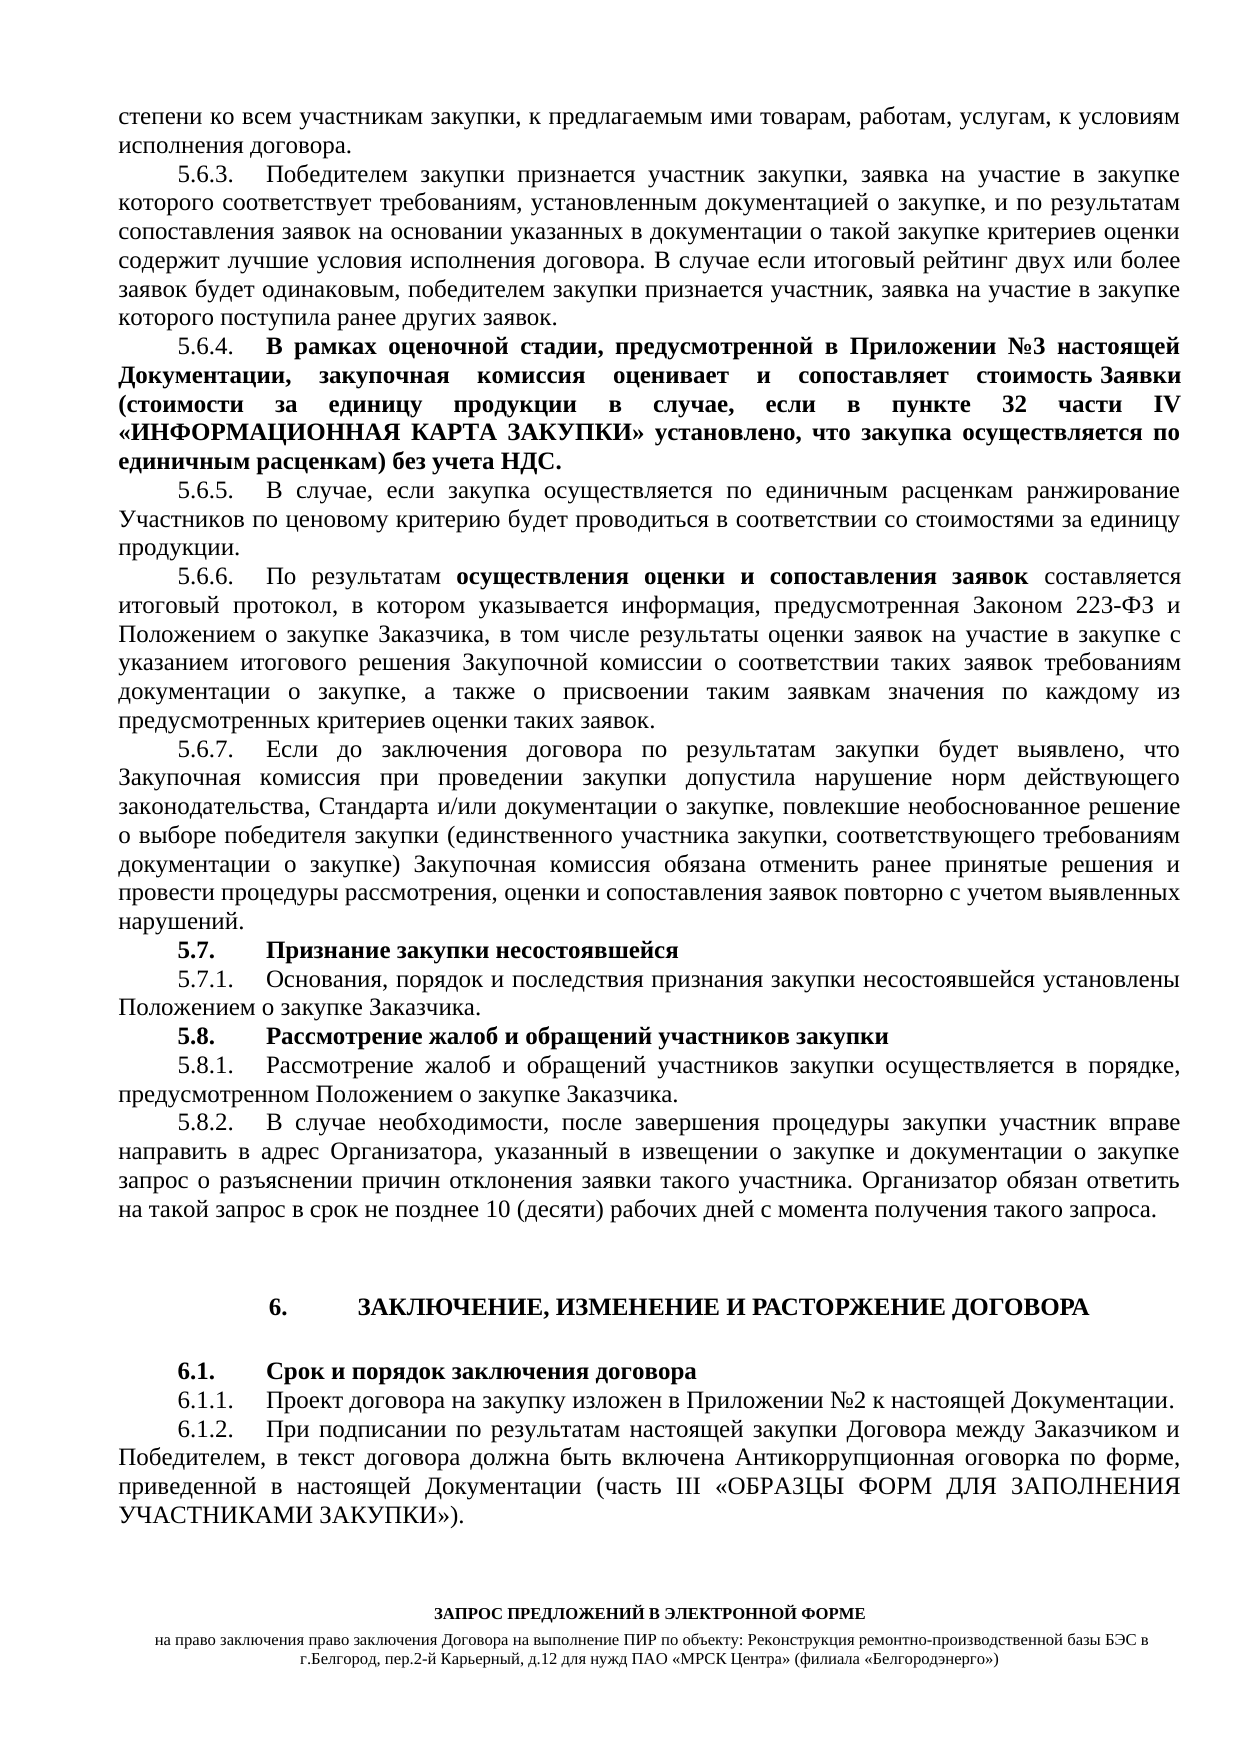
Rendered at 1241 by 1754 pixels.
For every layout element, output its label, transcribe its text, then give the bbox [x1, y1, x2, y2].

subtitle Основания, порядок и последствия признания закупки несостоявшейся установлены Положением о закупке Заказчика. [118, 964, 1181, 1021]
subtitle По результатам осуществления оценки и сопоставления заявок составляется итоговый протокол, в котором указывается информация, предусмотренная Законом 223-ФЗ и Положением о закупке Заказчика, в том числе результаты оценки заявок на участие в закупке с указанием итогового решения Закупочной комиссии о соответствии таких заявок требованиям документации о закупке, а также о присвоении таким заявкам значения по каждому из предусмотренных критериев оценки таких заявок. [118, 561, 1181, 734]
subtitle ЗАКЛЮЧЕНИЕ, ИЗМЕНЕНИЕ И РАСТОРЖЕНИЕ ДОГОВОРА [118, 1292, 1181, 1321]
subtitle Проект договора на закупку изложен в Приложении №2 к настоящей Документации. [118, 1385, 1181, 1414]
subtitle Признание закупки несостоявшейся [118, 935, 1181, 964]
subtitle В случае необходимости, после завершения процедуры закупки участник вправе направить в адрес Организатора, указанный в извещении о закупке и документации о закупке запрос о разъяснении причин отклонения заявки такого участника. Организатор обязан ответить на такой запрос в срок не позднее 10 (десяти) рабочих дней с момента получения такого запроса. [118, 1107, 1181, 1222]
subtitle В случае, если закупка осуществляется по единичным расценкам ранжирование Участников по ценовому критерию будет проводиться в соответствии со стоимостями за единицу продукции. [118, 475, 1181, 561]
subtitle При подписании по результатам настоящей закупки Договора между Заказчиком и Победителем, в текст договора должна быть включена Антикоррупционная оговорка по форме, приведенной в настоящей Документации (часть III «ОБРАЗЦЫ ФОРМ ДЛЯ ЗАПОЛНЕНИЯ УЧАСТНИКАМИ ЗАКУПКИ»). [118, 1414, 1181, 1529]
subtitle Рассмотрение жалоб и обращений участников закупки осуществляется в порядке, предусмотренном Положением о закупке Заказчика. [118, 1050, 1181, 1107]
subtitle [118, 101, 1181, 159]
subtitle Если до заключения договора по результатам закупки будет выявлено, что Закупочная комиссия при проведении закупки допустила нарушение норм действующего законодательства, Стандарта и/или документации о закупке, повлекшие необоснованное решение о выборе победителя закупки (единственного участника закупки, соответствующего требованиям документации о закупке) Закупочная комиссия обязана отменить ранее принятые решения и провести процедуры рассмотрения, оценки и сопоставления заявок повторно с учетом выявленных нарушений. [118, 734, 1181, 935]
subtitle Срок и порядок заключения договора [118, 1356, 1181, 1385]
subtitle Победителем закупки признается участник закупки, заявка на участие в закупке которого соответствует требованиям, установленным документацией о закупке, и по результатам сопоставления заявок на основании указанных в документации о такой закупке критериев оценки содержит лучшие условия исполнения договора. В случае если итоговый рейтинг двух или более заявок будет одинаковым, победителем закупки признается участник, заявка на участие в закупке которого поступила ранее других заявок. [118, 159, 1181, 331]
subtitle В рамках оценочной стадии, предусмотренной в Приложении №3 настоящей Документации, закупочная комиссия оценивает и сопоставляет стоимость Заявки (стоимости за единицу продукции в случае, если в пункте 32 части IV «ИНФОРМАЦИОННАЯ КАРТА ЗАКУПКИ» установлено, что закупка осуществляется по единичным расценкам) без учета НДС. [118, 331, 1181, 475]
subtitle Рассмотрение жалоб и обращений участников закупки [118, 1021, 1181, 1050]
